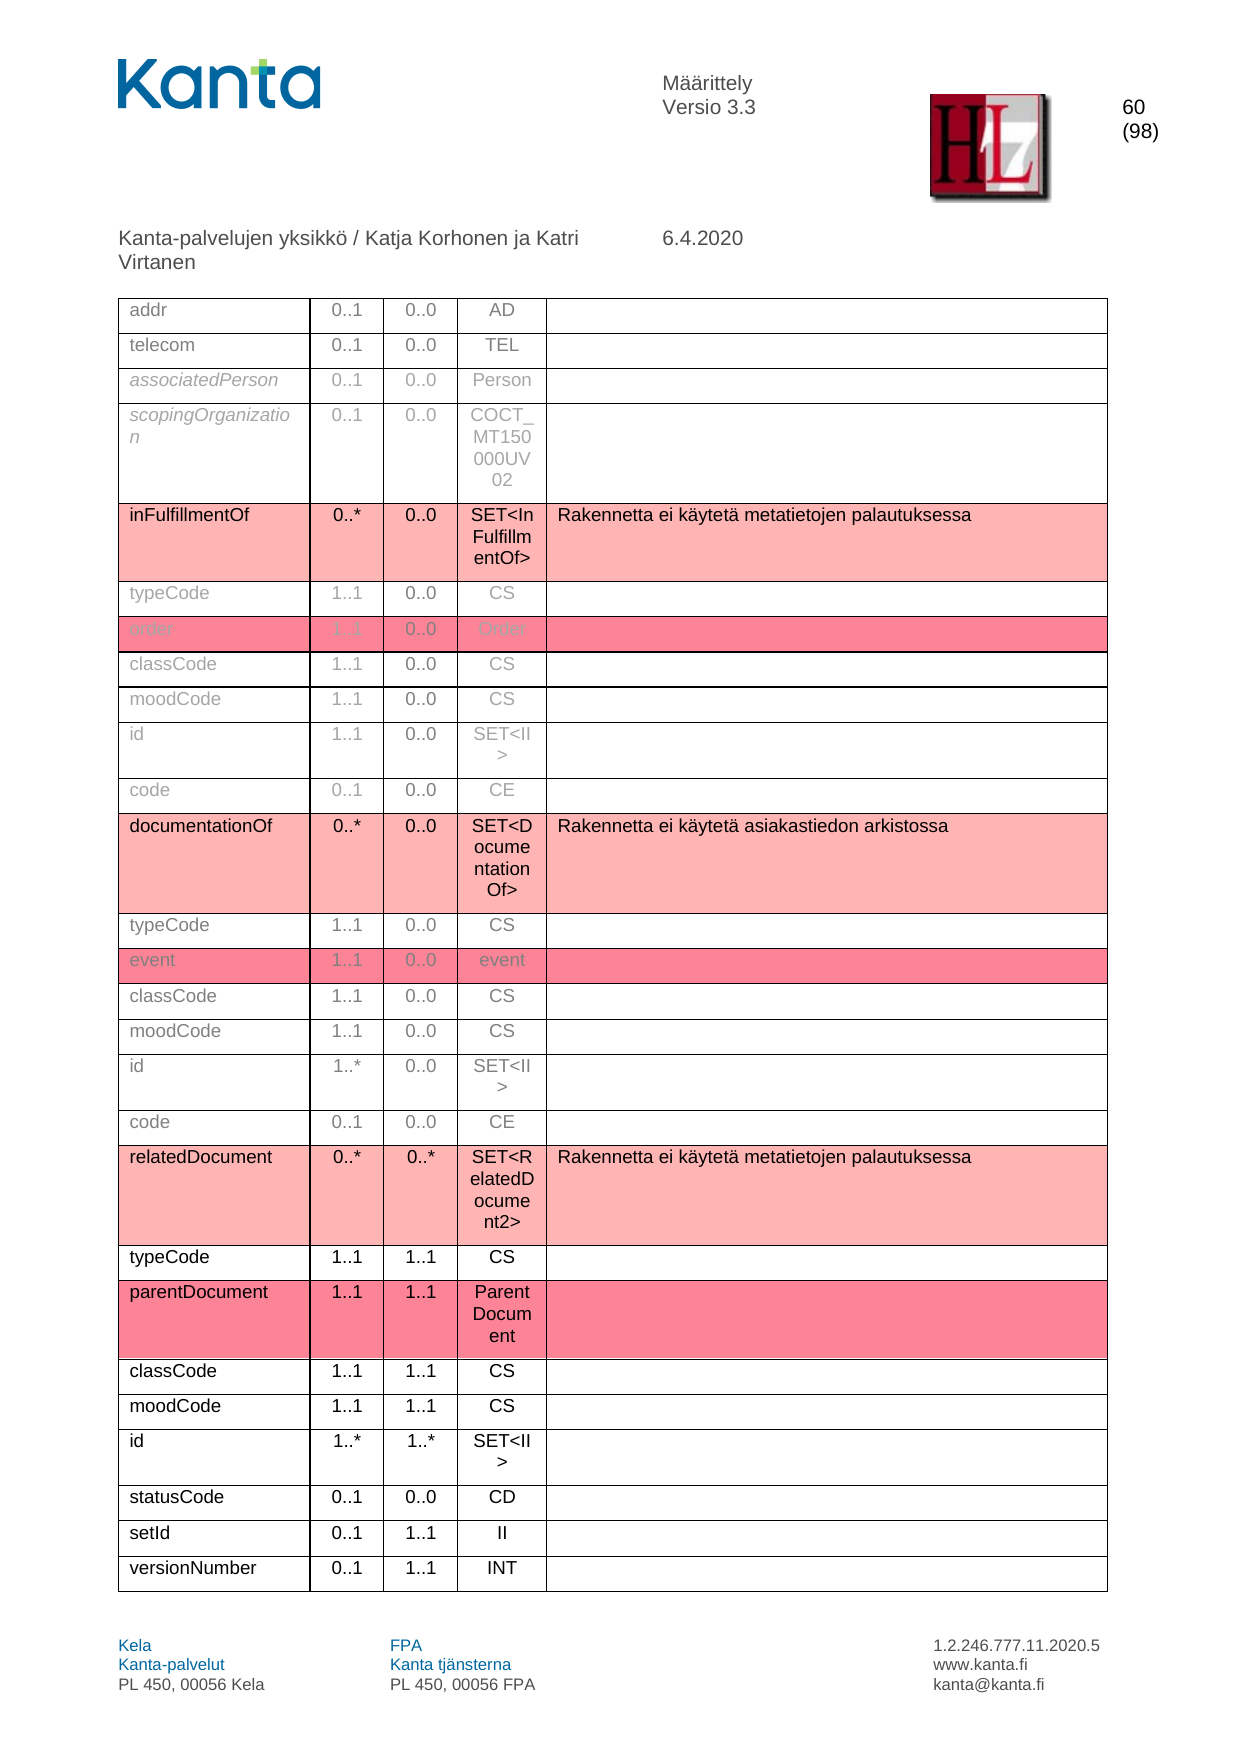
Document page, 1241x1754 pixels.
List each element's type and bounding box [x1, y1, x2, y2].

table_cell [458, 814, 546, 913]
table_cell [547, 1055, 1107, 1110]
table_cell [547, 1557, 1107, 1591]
picture [930, 94, 1053, 203]
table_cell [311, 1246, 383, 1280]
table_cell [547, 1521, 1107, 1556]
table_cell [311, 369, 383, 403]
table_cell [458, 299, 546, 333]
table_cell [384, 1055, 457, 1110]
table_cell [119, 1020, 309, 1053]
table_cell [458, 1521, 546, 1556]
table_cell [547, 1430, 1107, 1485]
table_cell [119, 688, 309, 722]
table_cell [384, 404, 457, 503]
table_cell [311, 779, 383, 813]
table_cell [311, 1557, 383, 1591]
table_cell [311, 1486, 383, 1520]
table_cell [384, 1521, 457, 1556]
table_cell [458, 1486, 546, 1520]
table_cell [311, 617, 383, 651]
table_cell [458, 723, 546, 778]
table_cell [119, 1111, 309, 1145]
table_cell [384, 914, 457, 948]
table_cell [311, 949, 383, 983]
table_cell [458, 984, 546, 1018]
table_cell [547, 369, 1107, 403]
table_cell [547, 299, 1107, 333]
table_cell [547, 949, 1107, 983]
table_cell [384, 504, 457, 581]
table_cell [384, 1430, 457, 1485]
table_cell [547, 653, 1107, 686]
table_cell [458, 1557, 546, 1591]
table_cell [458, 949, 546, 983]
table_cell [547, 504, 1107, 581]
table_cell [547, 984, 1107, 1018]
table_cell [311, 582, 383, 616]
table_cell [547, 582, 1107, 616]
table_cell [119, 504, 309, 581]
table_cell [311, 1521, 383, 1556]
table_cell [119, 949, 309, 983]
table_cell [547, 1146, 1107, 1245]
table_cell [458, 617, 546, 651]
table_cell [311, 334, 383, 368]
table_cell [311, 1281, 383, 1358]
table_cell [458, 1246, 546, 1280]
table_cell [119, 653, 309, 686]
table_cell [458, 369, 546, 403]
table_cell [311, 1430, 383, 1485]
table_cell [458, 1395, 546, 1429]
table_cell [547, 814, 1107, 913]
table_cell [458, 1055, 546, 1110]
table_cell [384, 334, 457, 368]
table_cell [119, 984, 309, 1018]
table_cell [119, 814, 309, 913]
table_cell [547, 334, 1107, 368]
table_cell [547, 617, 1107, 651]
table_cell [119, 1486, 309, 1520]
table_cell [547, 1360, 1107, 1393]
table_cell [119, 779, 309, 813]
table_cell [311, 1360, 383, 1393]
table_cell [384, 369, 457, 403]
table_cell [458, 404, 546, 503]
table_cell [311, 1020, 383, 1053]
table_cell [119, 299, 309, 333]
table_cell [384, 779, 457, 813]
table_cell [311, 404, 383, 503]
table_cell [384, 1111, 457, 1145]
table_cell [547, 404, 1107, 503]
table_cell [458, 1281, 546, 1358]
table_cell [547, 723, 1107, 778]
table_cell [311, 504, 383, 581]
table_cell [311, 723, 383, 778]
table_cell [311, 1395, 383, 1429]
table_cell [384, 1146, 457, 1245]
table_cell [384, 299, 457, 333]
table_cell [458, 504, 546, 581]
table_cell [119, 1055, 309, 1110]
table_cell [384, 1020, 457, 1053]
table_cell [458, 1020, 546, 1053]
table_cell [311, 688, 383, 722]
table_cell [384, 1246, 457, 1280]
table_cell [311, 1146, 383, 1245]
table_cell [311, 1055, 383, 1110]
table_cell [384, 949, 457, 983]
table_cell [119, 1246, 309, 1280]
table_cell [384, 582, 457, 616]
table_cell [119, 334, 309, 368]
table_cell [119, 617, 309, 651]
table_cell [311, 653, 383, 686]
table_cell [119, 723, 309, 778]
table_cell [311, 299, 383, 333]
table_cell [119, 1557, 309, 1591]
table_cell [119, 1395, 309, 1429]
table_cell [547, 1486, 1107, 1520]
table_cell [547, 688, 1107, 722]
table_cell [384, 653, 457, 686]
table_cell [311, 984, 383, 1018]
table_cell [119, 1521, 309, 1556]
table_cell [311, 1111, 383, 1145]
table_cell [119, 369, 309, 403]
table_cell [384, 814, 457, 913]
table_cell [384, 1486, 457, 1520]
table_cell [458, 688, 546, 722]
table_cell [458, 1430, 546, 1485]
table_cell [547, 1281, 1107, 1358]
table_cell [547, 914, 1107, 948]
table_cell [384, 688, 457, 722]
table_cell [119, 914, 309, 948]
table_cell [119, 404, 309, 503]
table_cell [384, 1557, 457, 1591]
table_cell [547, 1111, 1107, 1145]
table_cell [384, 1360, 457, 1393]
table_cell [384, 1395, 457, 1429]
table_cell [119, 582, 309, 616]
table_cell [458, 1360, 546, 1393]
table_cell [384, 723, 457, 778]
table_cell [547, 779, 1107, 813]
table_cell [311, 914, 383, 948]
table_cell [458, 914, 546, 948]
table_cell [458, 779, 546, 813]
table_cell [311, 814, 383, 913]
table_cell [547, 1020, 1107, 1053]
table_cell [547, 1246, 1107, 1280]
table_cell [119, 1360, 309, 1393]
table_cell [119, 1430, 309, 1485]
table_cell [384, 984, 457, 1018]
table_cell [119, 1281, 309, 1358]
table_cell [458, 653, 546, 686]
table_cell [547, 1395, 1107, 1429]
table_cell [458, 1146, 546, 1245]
picture [118, 59, 321, 109]
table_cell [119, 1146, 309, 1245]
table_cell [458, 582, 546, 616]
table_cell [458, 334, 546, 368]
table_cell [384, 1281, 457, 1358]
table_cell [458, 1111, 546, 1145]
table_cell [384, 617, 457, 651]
